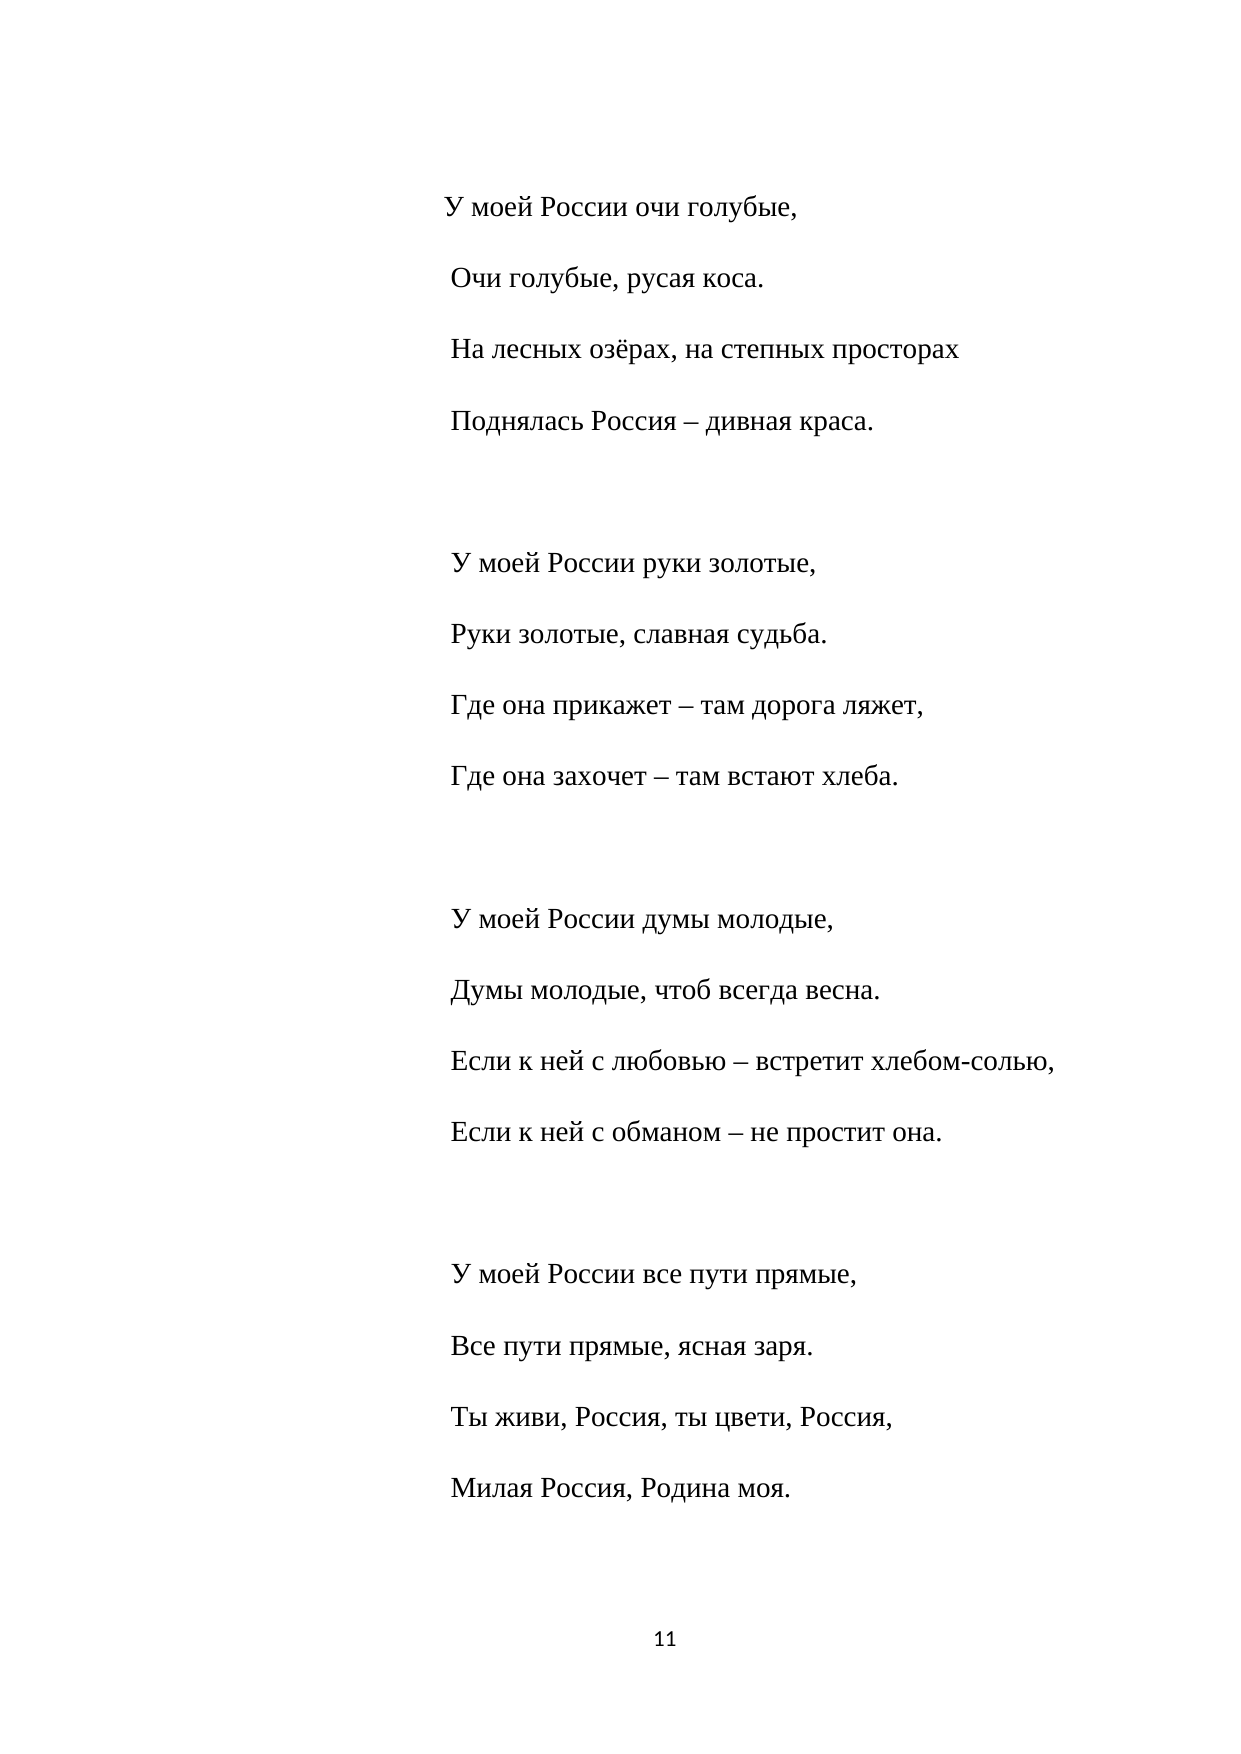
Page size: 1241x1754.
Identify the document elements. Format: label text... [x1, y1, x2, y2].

text На лесных озёрах, на степных просторах [443, 332, 1152, 365]
text У моей России все пути прямые, [443, 1256, 1152, 1290]
text Где она захочет – там встают хлеба. [443, 758, 1152, 792]
text Где она прикажет – там дорога ляжет, [443, 687, 1152, 721]
text Поднялась Россия – дивная краса. [443, 403, 1152, 436]
text У моей России думы молодые, [443, 901, 1152, 934]
text У моей России очи голубые, [443, 189, 1152, 223]
text Очи голубые, русая коса. [443, 260, 1152, 294]
text Руки золотые, славная судьба. [443, 616, 1152, 650]
text Ты живи, Россия, ты цвети, Россия, [443, 1399, 1152, 1432]
text Милая Россия, Родина моя. [443, 1470, 1152, 1503]
text Если к ней с обманом – не простит она. [443, 1114, 1152, 1148]
text Думы молодые, чтоб всегда весна. [443, 972, 1152, 1005]
text У моей России руки золотые, [443, 545, 1152, 578]
text Если к ней с любовью – встретит хлебом-солью, [443, 1043, 1152, 1077]
text Все пути прямые, ясная заря. [443, 1328, 1152, 1361]
